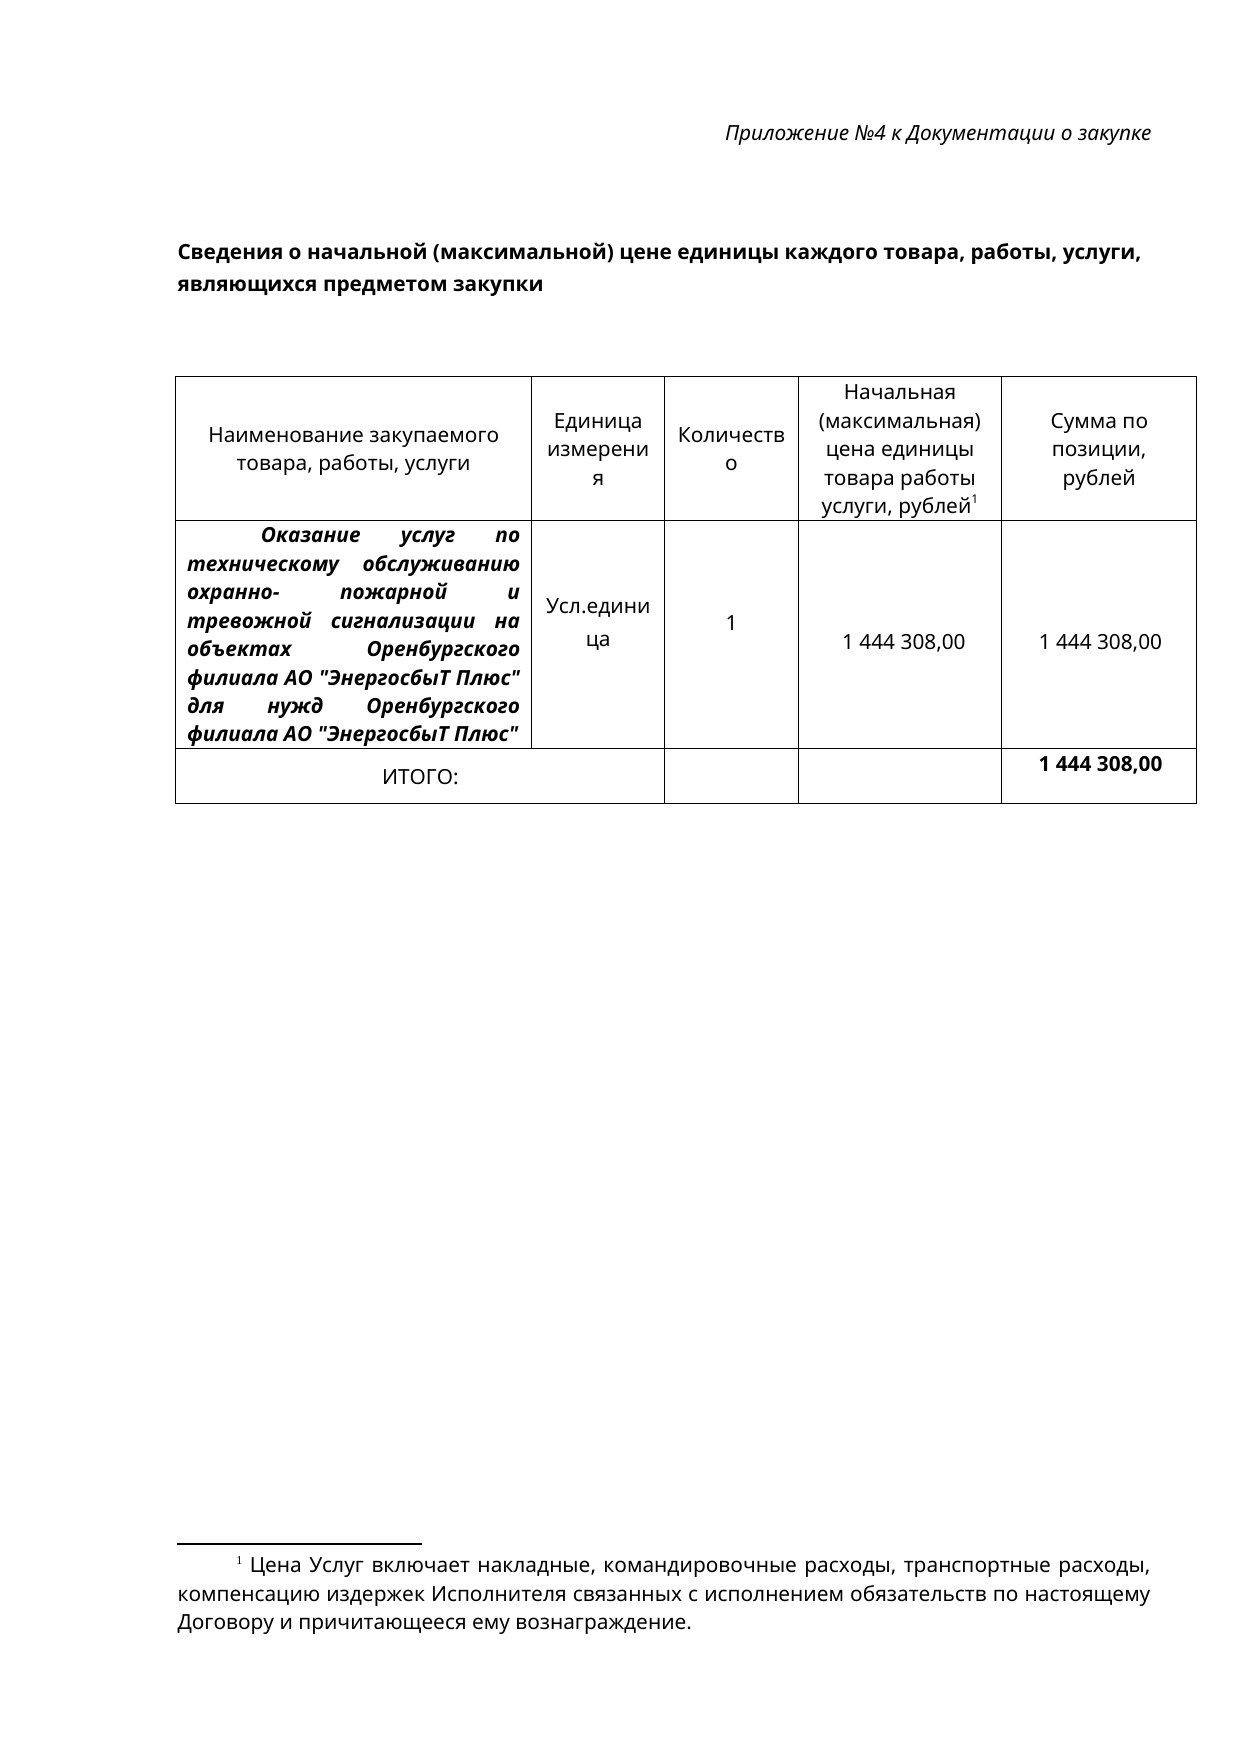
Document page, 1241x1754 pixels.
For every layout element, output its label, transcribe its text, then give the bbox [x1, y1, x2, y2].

table_cell 1 444 308,00 [1002, 749, 1196, 803]
table_cell 1 444 308,00 [1002, 521, 1196, 748]
table_cell 1 444 308,00 [799, 521, 1001, 748]
table_header Единица измерения [532, 377, 664, 519]
table_cell [665, 749, 798, 803]
table_cell [799, 749, 1001, 803]
list Приложение №4 к Документации о закупке [252, 118, 1152, 147]
table_cell ИТОГО: [176, 749, 664, 803]
table_header Начальная (максимальная) цена единицы товара работы услуги, рублей [799, 377, 1001, 519]
table_header Сумма по позиции, рублей [1002, 377, 1196, 519]
table_header Наименование закупаемого товара, работы, услуги [176, 377, 531, 519]
table_cell Усл.единица [532, 521, 664, 748]
text Сведения о начальной (максимальной) цене единицы каждого товара, работы, услуги, являющихся предметом закупки [177, 237, 1152, 298]
table_cell Оказание услуг по техническому обслуживанию охранно- пожарной и тревожной сигнализации на объектах Оренбургского филиала АО "ЭнергосбыТ Плюс" для нужд Оренбургского филиала АО "ЭнергосбыТ Плюс" [176, 521, 531, 748]
table_cell 1 [665, 521, 798, 748]
table_header Количество [665, 377, 798, 519]
